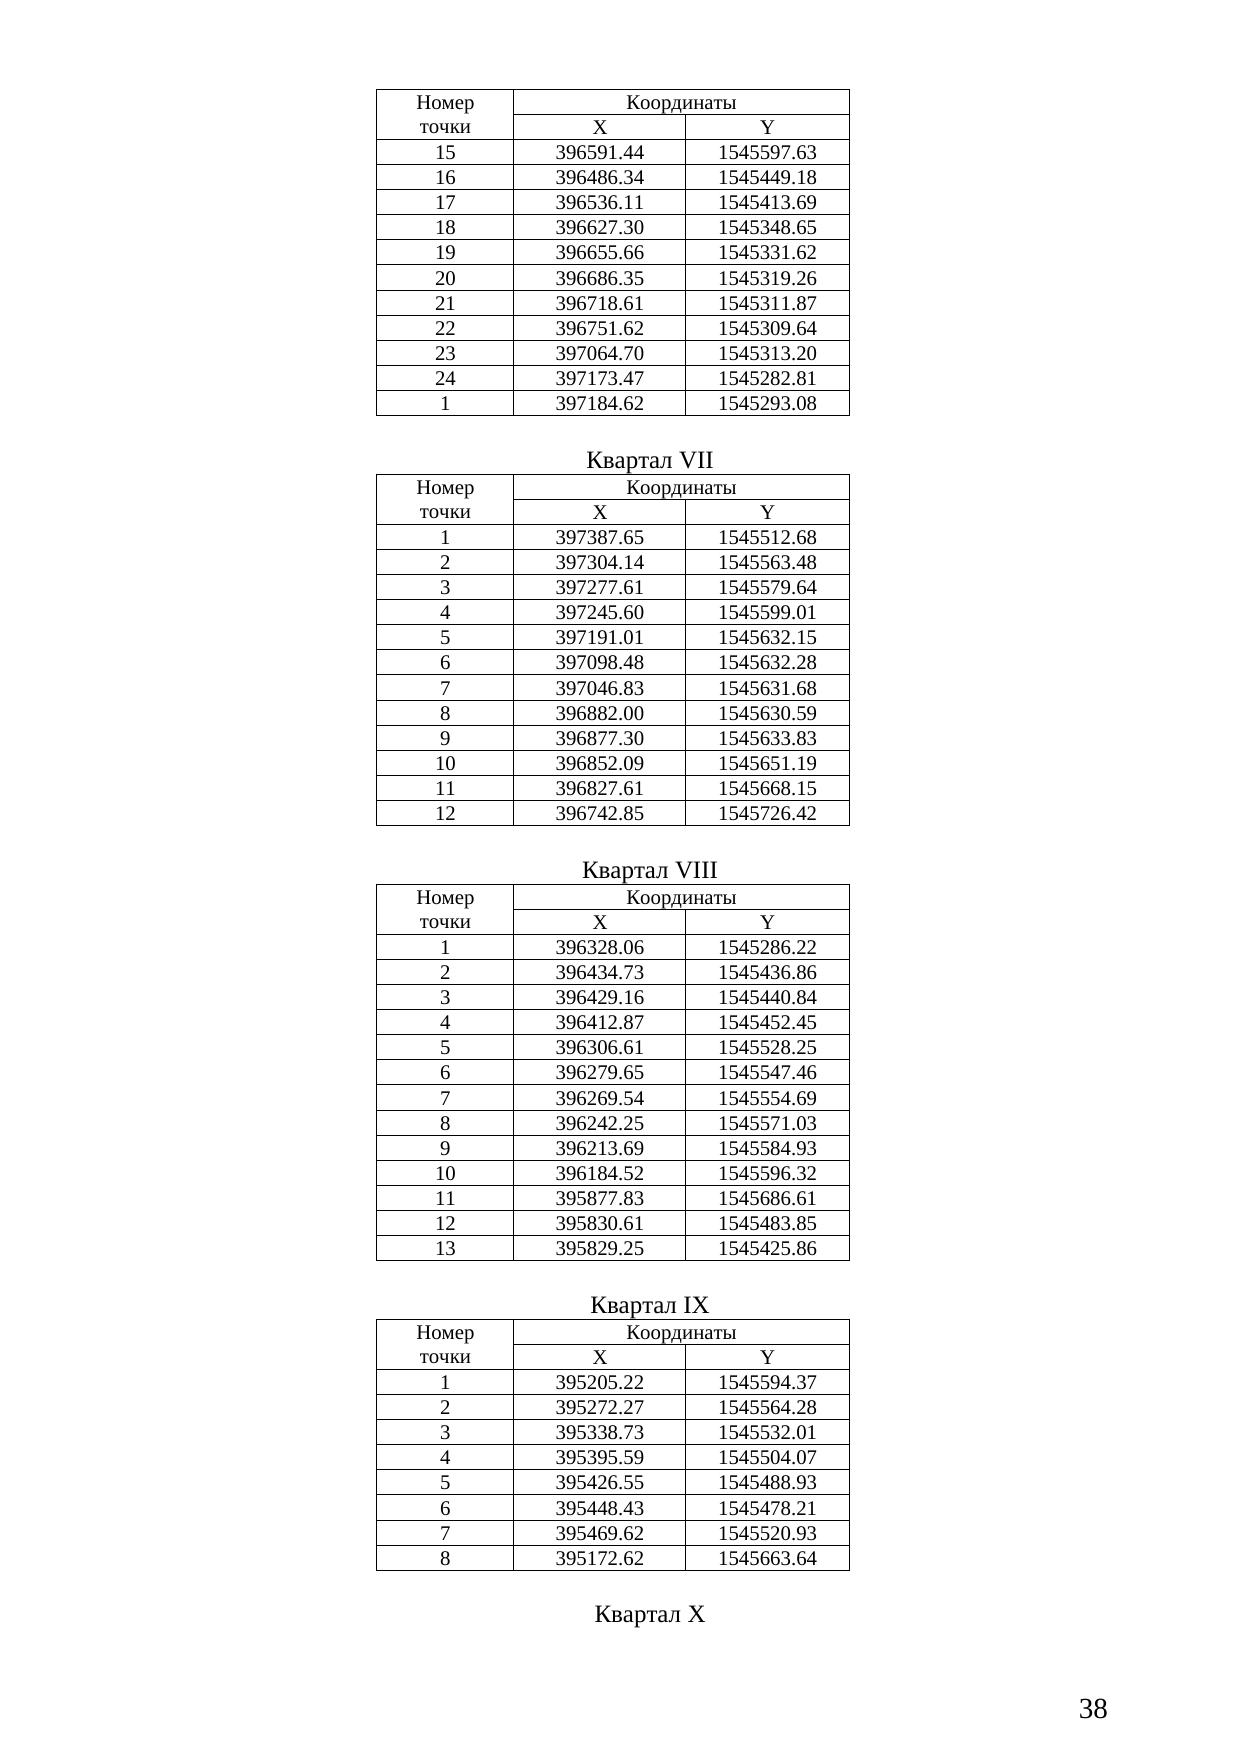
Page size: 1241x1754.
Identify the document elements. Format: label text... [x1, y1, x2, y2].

table_cell 397046.83 [514, 675, 685, 699]
table_header Номер точки [377, 475, 513, 524]
table_cell 12 [377, 801, 513, 825]
table_cell 396751.62 [514, 316, 685, 340]
table_cell 12 [377, 1211, 513, 1235]
table_cell 396213.69 [514, 1136, 685, 1160]
table_cell 395338.73 [514, 1420, 685, 1444]
table_cell X [514, 500, 685, 524]
text Квартал VII [118, 445, 1107, 473]
text Квартал IX [118, 1290, 1107, 1319]
table_cell 7 [377, 1521, 513, 1544]
table_cell 23 [377, 341, 513, 365]
table_cell 1 [377, 1370, 513, 1394]
table_cell 3 [377, 575, 513, 599]
table_cell 1545348.65 [686, 215, 849, 239]
table_cell 396718.61 [514, 291, 685, 314]
table_cell 2 [377, 960, 513, 984]
table_cell 1545319.26 [686, 265, 849, 289]
table_cell 1545413.69 [686, 190, 849, 214]
table_header Координаты [514, 1320, 849, 1344]
table_cell 16 [377, 165, 513, 189]
table_cell 1545631.68 [686, 675, 849, 699]
table_cell 395172.62 [514, 1546, 685, 1570]
table_cell 1545449.18 [686, 165, 849, 189]
text Квартал VIII [118, 855, 1107, 883]
table_cell 1 [377, 391, 513, 415]
table_cell 395272.27 [514, 1395, 685, 1419]
table_cell 20 [377, 265, 513, 289]
table_cell 396591.44 [514, 140, 685, 164]
table_cell 1 [377, 935, 513, 959]
table_cell 1545599.01 [686, 600, 849, 624]
table_cell 8 [377, 1111, 513, 1134]
table_cell Y [686, 500, 849, 524]
table_cell 9 [377, 726, 513, 750]
table_cell 1545584.93 [686, 1136, 849, 1160]
table_cell 397064.70 [514, 341, 685, 365]
table_cell X [514, 910, 685, 934]
table_cell 5 [377, 1470, 513, 1494]
table_cell 396655.66 [514, 240, 685, 264]
table_cell 397173.47 [514, 366, 685, 390]
table_cell 396536.11 [514, 190, 685, 214]
table_header Номер точки [377, 1320, 513, 1369]
table_cell 24 [377, 366, 513, 390]
table_cell 15 [377, 140, 513, 164]
table_cell 11 [377, 1186, 513, 1210]
table_cell 396412.87 [514, 1010, 685, 1034]
table_cell 1545528.25 [686, 1035, 849, 1059]
table_cell 18 [377, 215, 513, 239]
table_cell 1545686.61 [686, 1186, 849, 1210]
table_cell 395829.25 [514, 1236, 685, 1260]
table_cell 396306.61 [514, 1035, 685, 1059]
table_cell 397387.65 [514, 525, 685, 549]
table_cell Y [686, 1345, 849, 1369]
table_header Координаты [514, 885, 849, 909]
table_cell 397304.14 [514, 550, 685, 574]
table_cell 1545309.64 [686, 316, 849, 340]
table_cell 1545520.93 [686, 1521, 849, 1544]
table_cell 3 [377, 985, 513, 1009]
table_cell 1545571.03 [686, 1111, 849, 1134]
table_cell 396827.61 [514, 776, 685, 800]
table_cell 1545564.28 [686, 1395, 849, 1419]
table_cell 395395.59 [514, 1445, 685, 1469]
table_cell 396852.09 [514, 751, 685, 775]
table_header Номер точки [377, 90, 513, 139]
table_cell 397184.62 [514, 391, 685, 415]
table_cell 1545563.48 [686, 550, 849, 574]
table_cell 6 [377, 1060, 513, 1084]
table_cell 1545293.08 [686, 391, 849, 415]
table_cell 1545504.07 [686, 1445, 849, 1469]
table_cell 396486.34 [514, 165, 685, 189]
table_cell 1545313.20 [686, 341, 849, 365]
table_header Координаты [514, 475, 849, 499]
table_cell 1545630.59 [686, 701, 849, 724]
table_cell 396627.30 [514, 215, 685, 239]
table_cell 4 [377, 1445, 513, 1469]
table_cell 7 [377, 1085, 513, 1109]
table_cell 1545483.85 [686, 1211, 849, 1235]
table_cell 1545311.87 [686, 291, 849, 314]
table_cell 396242.25 [514, 1111, 685, 1134]
table_cell 6 [377, 650, 513, 674]
table_cell 1545532.01 [686, 1420, 849, 1444]
table_cell 3 [377, 1420, 513, 1444]
table_cell 395426.55 [514, 1470, 685, 1494]
table_cell 1545651.19 [686, 751, 849, 775]
table_cell 8 [377, 1546, 513, 1570]
table_cell 1545436.86 [686, 960, 849, 984]
table_cell 21 [377, 291, 513, 314]
table_cell 7 [377, 675, 513, 699]
table_cell 397277.61 [514, 575, 685, 599]
table_cell 17 [377, 190, 513, 214]
table_cell 396877.30 [514, 726, 685, 750]
table_cell 396184.52 [514, 1161, 685, 1185]
table_cell 6 [377, 1495, 513, 1519]
table_cell 8 [377, 701, 513, 724]
table_cell 1545554.69 [686, 1085, 849, 1109]
table_cell 397098.48 [514, 650, 685, 674]
table_cell 2 [377, 1395, 513, 1419]
table_cell 22 [377, 316, 513, 340]
table_cell 5 [377, 625, 513, 649]
table_cell 1545594.37 [686, 1370, 849, 1394]
table_cell 1545668.15 [686, 776, 849, 800]
table_cell 396269.54 [514, 1085, 685, 1109]
table_cell 1545633.83 [686, 726, 849, 750]
table_cell 1545579.64 [686, 575, 849, 599]
table_cell 396742.85 [514, 801, 685, 825]
table_cell X [514, 115, 685, 139]
table_cell 4 [377, 600, 513, 624]
table_cell 396429.16 [514, 985, 685, 1009]
table_header Координаты [514, 90, 849, 114]
table_cell 1545331.62 [686, 240, 849, 264]
table_cell 5 [377, 1035, 513, 1059]
table_cell 397245.60 [514, 600, 685, 624]
table_cell 10 [377, 751, 513, 775]
table_header Номер точки [377, 885, 513, 934]
table_cell 1 [377, 525, 513, 549]
table_cell 1545478.21 [686, 1495, 849, 1519]
table_cell 396279.65 [514, 1060, 685, 1084]
table_cell 1545632.28 [686, 650, 849, 674]
table_cell 396686.35 [514, 265, 685, 289]
table_cell 19 [377, 240, 513, 264]
table_cell 395877.83 [514, 1186, 685, 1210]
table_cell 1545425.86 [686, 1236, 849, 1260]
table_cell 2 [377, 550, 513, 574]
table_cell Y [686, 910, 849, 934]
table_cell 1545597.63 [686, 140, 849, 164]
table_cell 1545440.84 [686, 985, 849, 1009]
table_cell Y [686, 115, 849, 139]
table_cell 395448.43 [514, 1495, 685, 1519]
table_cell 396434.73 [514, 960, 685, 984]
table_cell 13 [377, 1236, 513, 1260]
table_cell 11 [377, 776, 513, 800]
table_cell 1545488.93 [686, 1470, 849, 1494]
table_cell 4 [377, 1010, 513, 1034]
table_cell 395469.62 [514, 1521, 685, 1544]
table_cell 1545512.68 [686, 525, 849, 549]
table_cell 395830.61 [514, 1211, 685, 1235]
table_cell 1545726.42 [686, 801, 849, 825]
table_cell 1545663.64 [686, 1546, 849, 1570]
table_cell 9 [377, 1136, 513, 1160]
table_cell 1545632.15 [686, 625, 849, 649]
table_cell 1545286.22 [686, 935, 849, 959]
table_cell 395205.22 [514, 1370, 685, 1394]
text Квартал X [118, 1599, 1107, 1628]
table_cell 1545452.45 [686, 1010, 849, 1034]
table_cell 10 [377, 1161, 513, 1185]
table_cell 1545282.81 [686, 366, 849, 390]
table_cell 396328.06 [514, 935, 685, 959]
table_cell X [514, 1345, 685, 1369]
table_cell 397191.01 [514, 625, 685, 649]
table_cell 396882.00 [514, 701, 685, 724]
table_cell 1545596.32 [686, 1161, 849, 1185]
table_cell 1545547.46 [686, 1060, 849, 1084]
